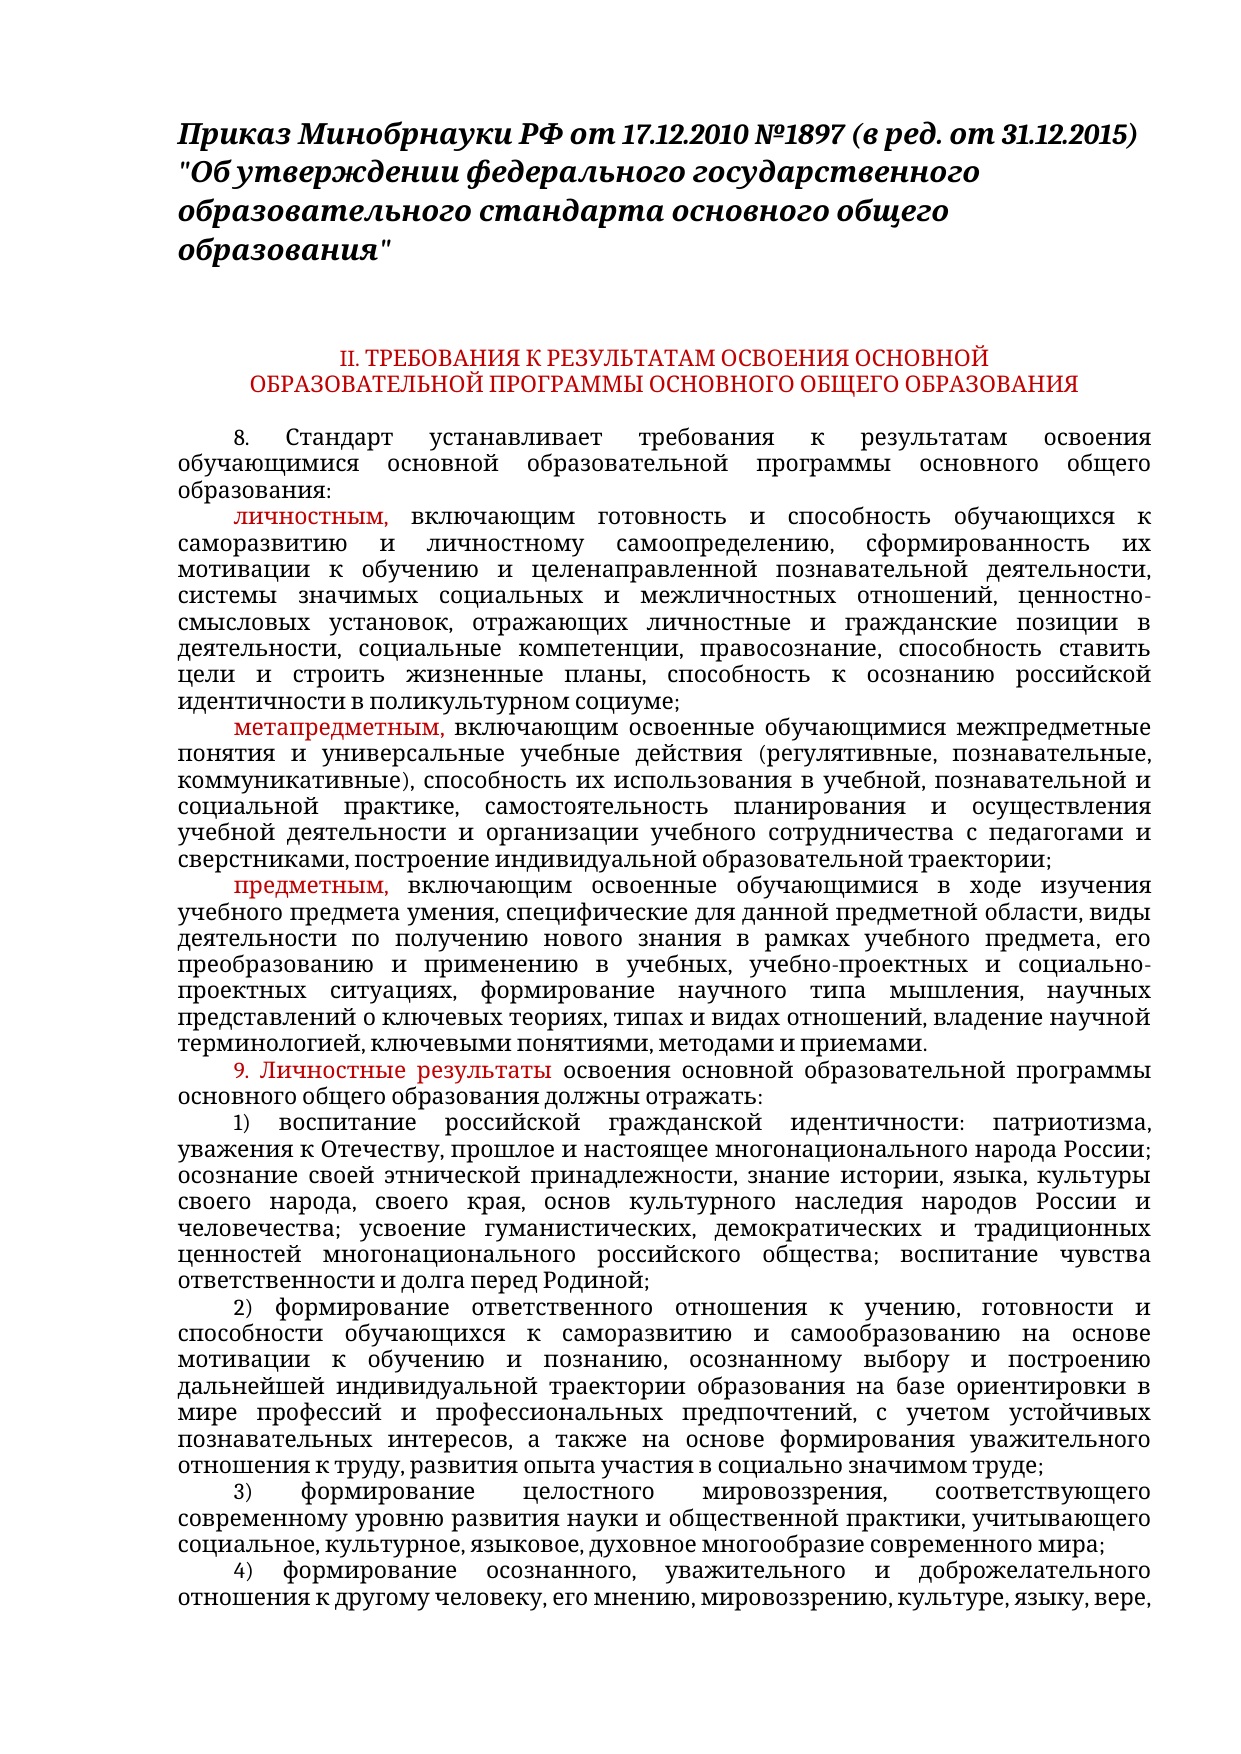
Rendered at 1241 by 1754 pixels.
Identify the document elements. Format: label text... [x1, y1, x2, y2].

text 8. Стандарт устанавливает требования к результатам освоения обучающимися основной образовательной программы основного общего образования: [177, 425, 1152, 504]
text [177, 1558, 1152, 1611]
text 3) формирование целостного мировоззрения, соответствующего современному уровню развития науки и общественной практики, учитывающего социальное, культурное, языковое, духовное многообразие современного мира; [177, 1479, 1152, 1558]
text предметным, включающим освоенные обучающимися в ходе изучения учебного предмета умения, специфические для данной предметной области, виды деятельности по получению нового знания в рамках учебного предмета, его преобразованию и применению в учебных, учебно-проектных и социально-проектных ситуациях, формирование научного типа мышления, научных представлений о ключевых теориях, типах и видах отношений, владение научной терминологией, ключевыми понятиями, методами и приемами. [177, 873, 1152, 1057]
text 2) формирование ответственного отношения к учению, готовности и способности обучающихся к саморазвитию и самообразованию на основе мотивации к обучению и познанию, осознанному выбору и построению дальнейшей индивидуальной траектории образования на базе ориентировки в мире профессий и профессиональных предпочтений, с учетом устойчивых познавательных интересов, а также на основе формирования уважительного отношения к труду, развития опыта участия в социально значимом труде; [177, 1294, 1152, 1479]
text личностным, включающим готовность и способность обучающихся к саморазвитию и личностному самоопределению, сформированность их мотивации к обучению и целенаправленной познавательной деятельности, системы значимых социальных и межличностных отношений, ценностно-смысловых установок, отражающих личностные и гражданские позиции в деятельности, социальные компетенции, правосознание, способность ставить цели и строить жизненные планы, способность к осознанию российской идентичности в поликультурном социуме; [177, 504, 1152, 715]
text метапредметным, включающим освоенные обучающимися межпредметные понятия и универсальные учебные действия (регулятивные, познавательные, коммуникативные), способность их использования в учебной, познавательной и социальной практике, самостоятельность планирования и осуществления учебной деятельности и организации учебного сотрудничества с педагогами и сверстниками, построение индивидуальной образовательной траектории; [177, 715, 1152, 873]
text Приказ Минобрнауки РФ от 17.12.2010 №1897 (в ред. от 31.12.2015) "Об утверждении федерального государственного образовательного стандарта основного общего образования" [177, 118, 1152, 267]
text ОБРАЗОВАТЕЛЬНОЙ ПРОГРАММЫ ОСНОВНОГО ОБЩЕГО ОБРАЗОВАНИЯ [177, 372, 1152, 398]
text II. ТРЕБОВАНИЯ К РЕЗУЛЬТАТАМ ОСВОЕНИЯ ОСНОВНОЙ [177, 346, 1152, 372]
text 9. Личностные результаты освоения основной образовательной программы основного общего образования должны отражать: [177, 1057, 1152, 1110]
text 1) воспитание российской гражданской идентичности: патриотизма, уважения к Отечеству, прошлое и настоящее многонационального народа России; осознание своей этнической принадлежности, знание истории, языка, культуры своего народа, своего края, основ культурного наследия народов России и человечества; усвоение гуманистических, демократических и традиционных ценностей многонационального российского общества; воспитание чувства ответственности и долга перед Родиной; [177, 1110, 1152, 1294]
